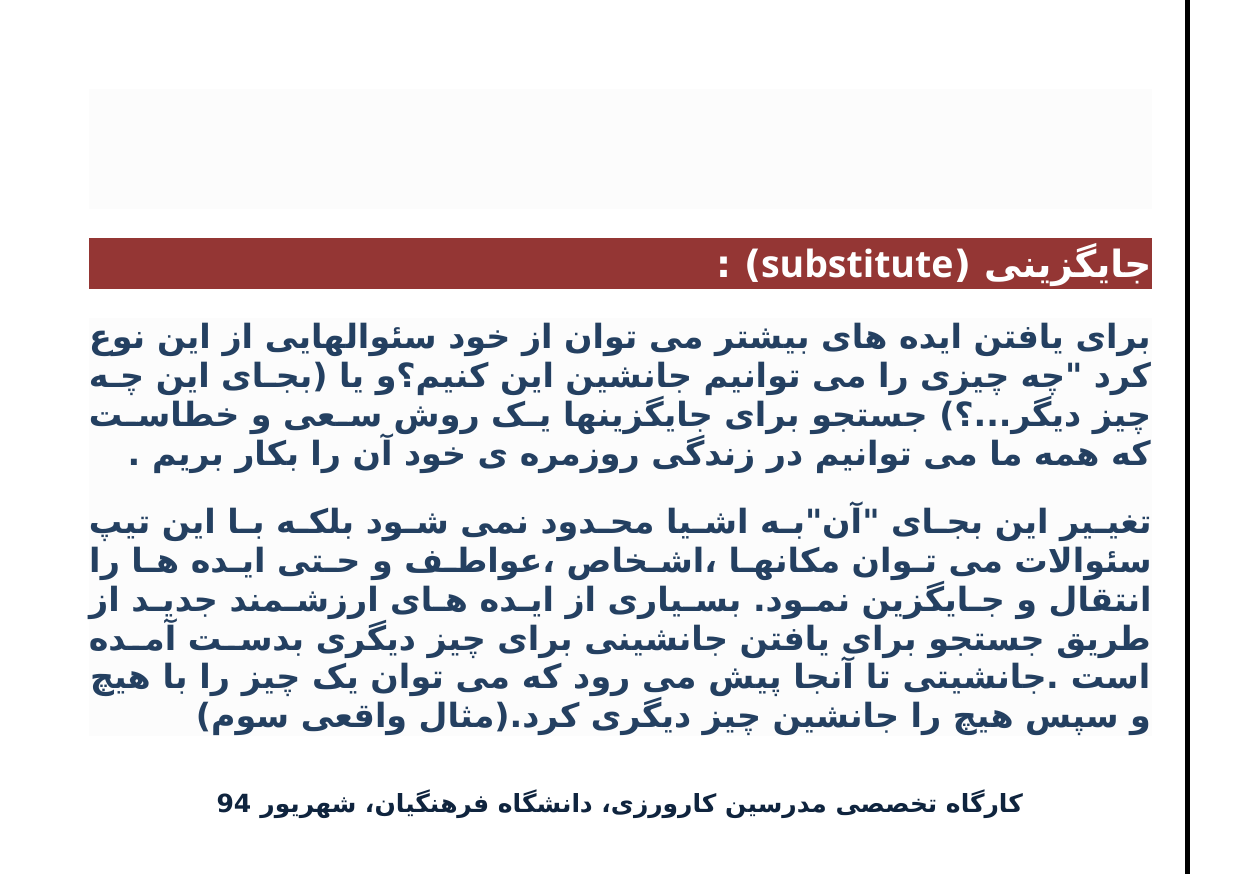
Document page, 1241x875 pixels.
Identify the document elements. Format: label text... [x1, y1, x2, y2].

text تغییر این بجای "آن"به اشیا محدود نمی شود بلکه با این تیپ سئوالات می توان مکانها ،اشخاص ،عواطف و حتی ایده ها را انتقال و جایگزین نمود. بسیاری از ایده های ارزشمند جدید از طریق جستجو برای یافتن جانشینی برای چیز دیگری بدست آمده است .جانشیتی تا آنجا پیش می رود که می توان یک چیز را با هیچ و سپس هیچ را جانشین چیز دیگری کرد.(مثال واقعی سوم) [89, 503, 1152, 736]
text جایگزینی (substitute) : [89, 238, 1152, 289]
text برای یافتن ایده های بیشتر می توان از خود سئوالهایی از این نوع کرد "چه چیزی را می توانیم جانشین این کنیم؟و یا (بجای این چه چیز دیگر...؟) جستجو برای جایگزینها یک روش سعی و خطاست که همه ما می توانیم در زندگی روزمره ی خود آن را بکار بریم . [89, 318, 1152, 473]
